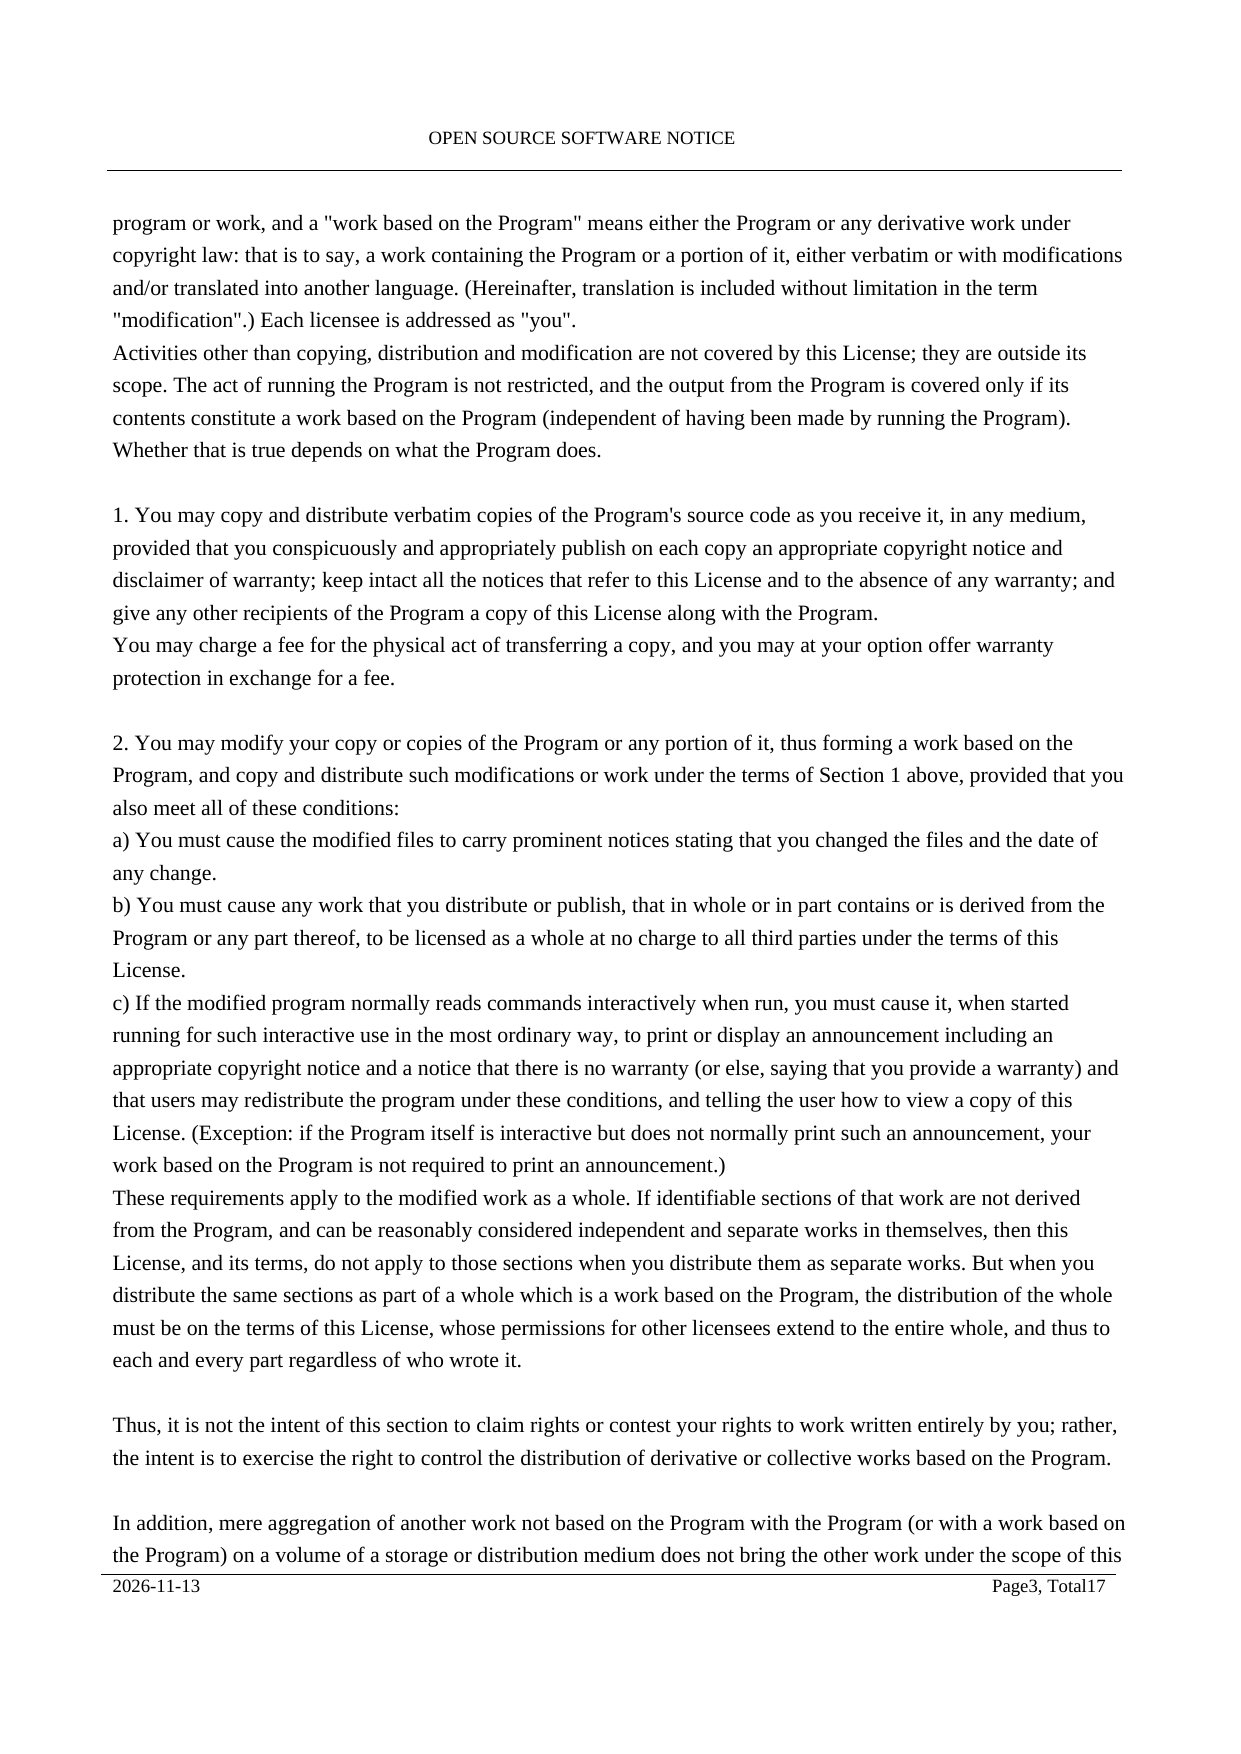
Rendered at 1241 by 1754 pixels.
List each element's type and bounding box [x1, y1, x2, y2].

text [112, 206, 1128, 1571]
